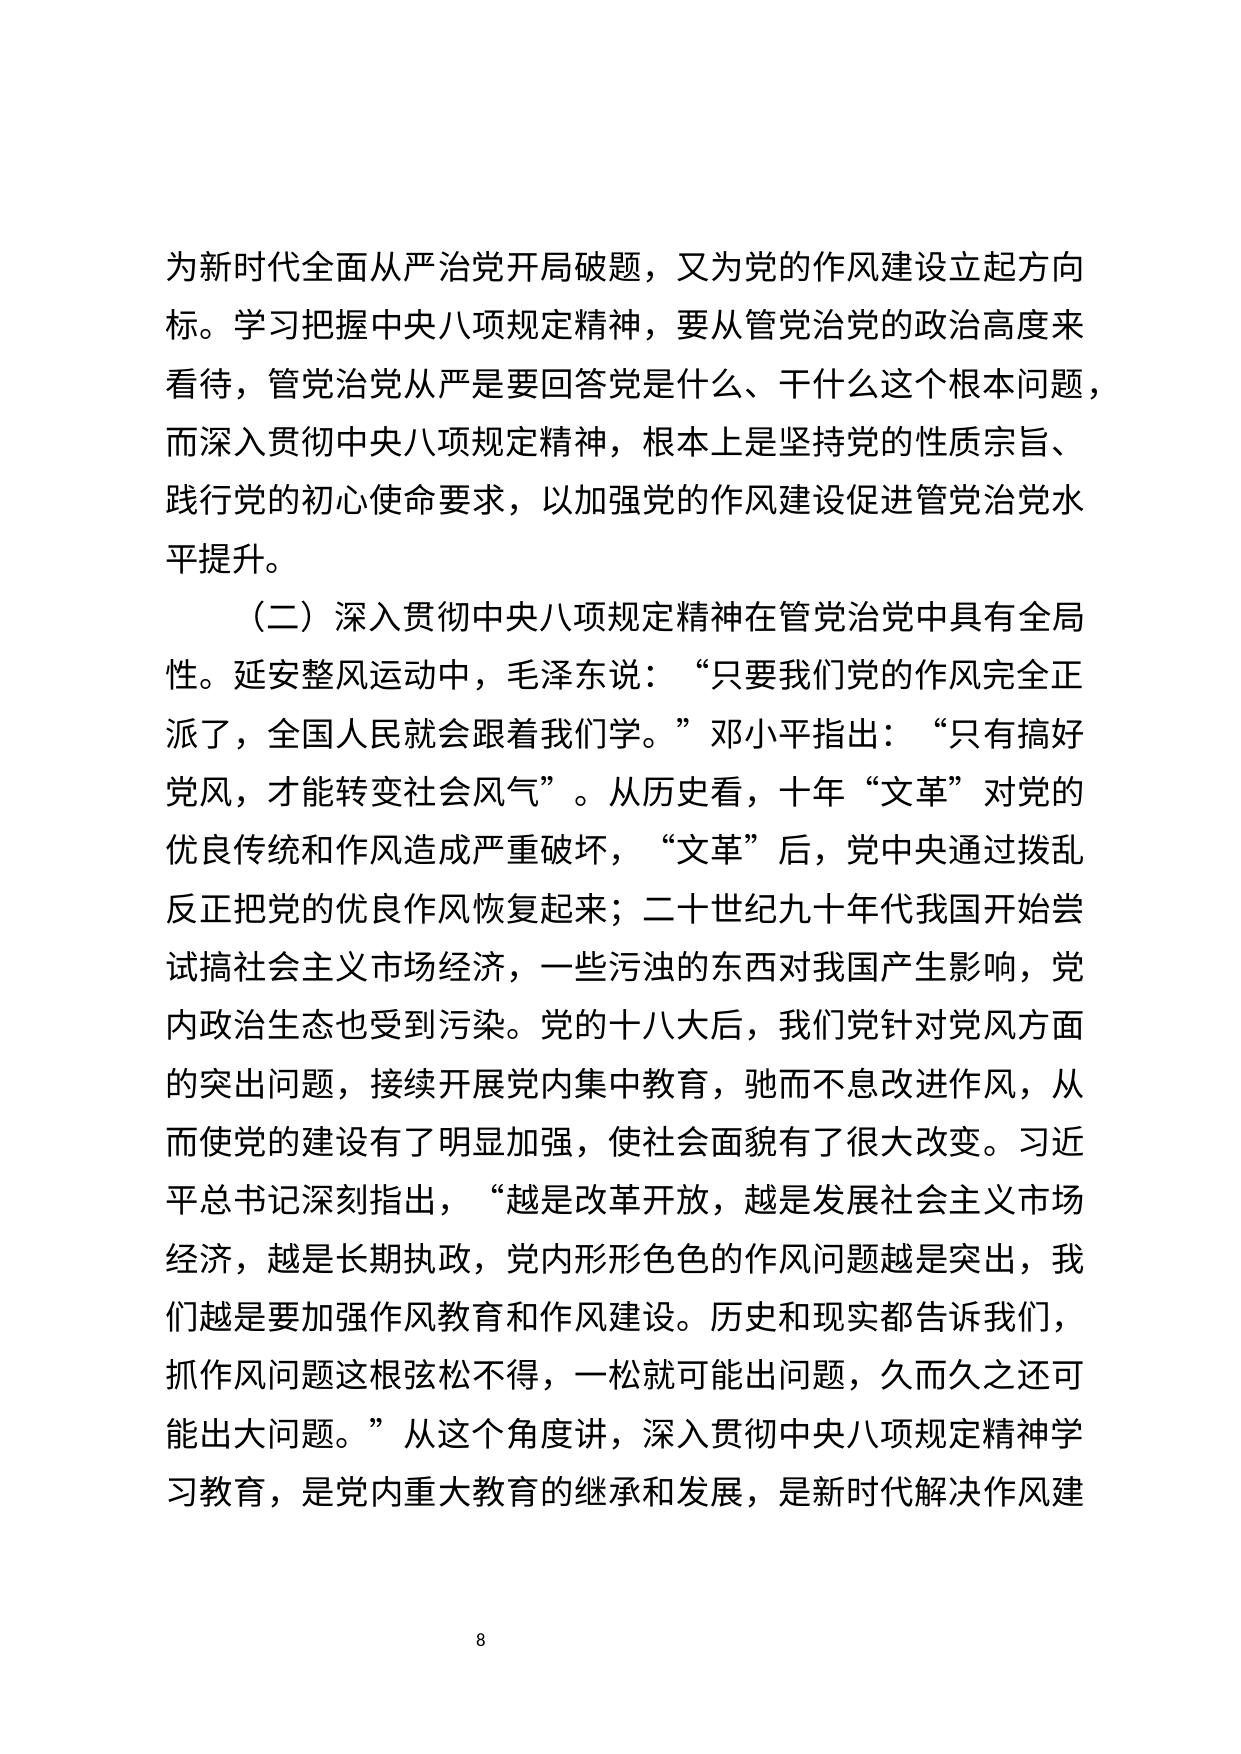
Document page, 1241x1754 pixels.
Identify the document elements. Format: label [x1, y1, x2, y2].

text [165, 583, 1087, 1516]
text [165, 233, 1087, 583]
